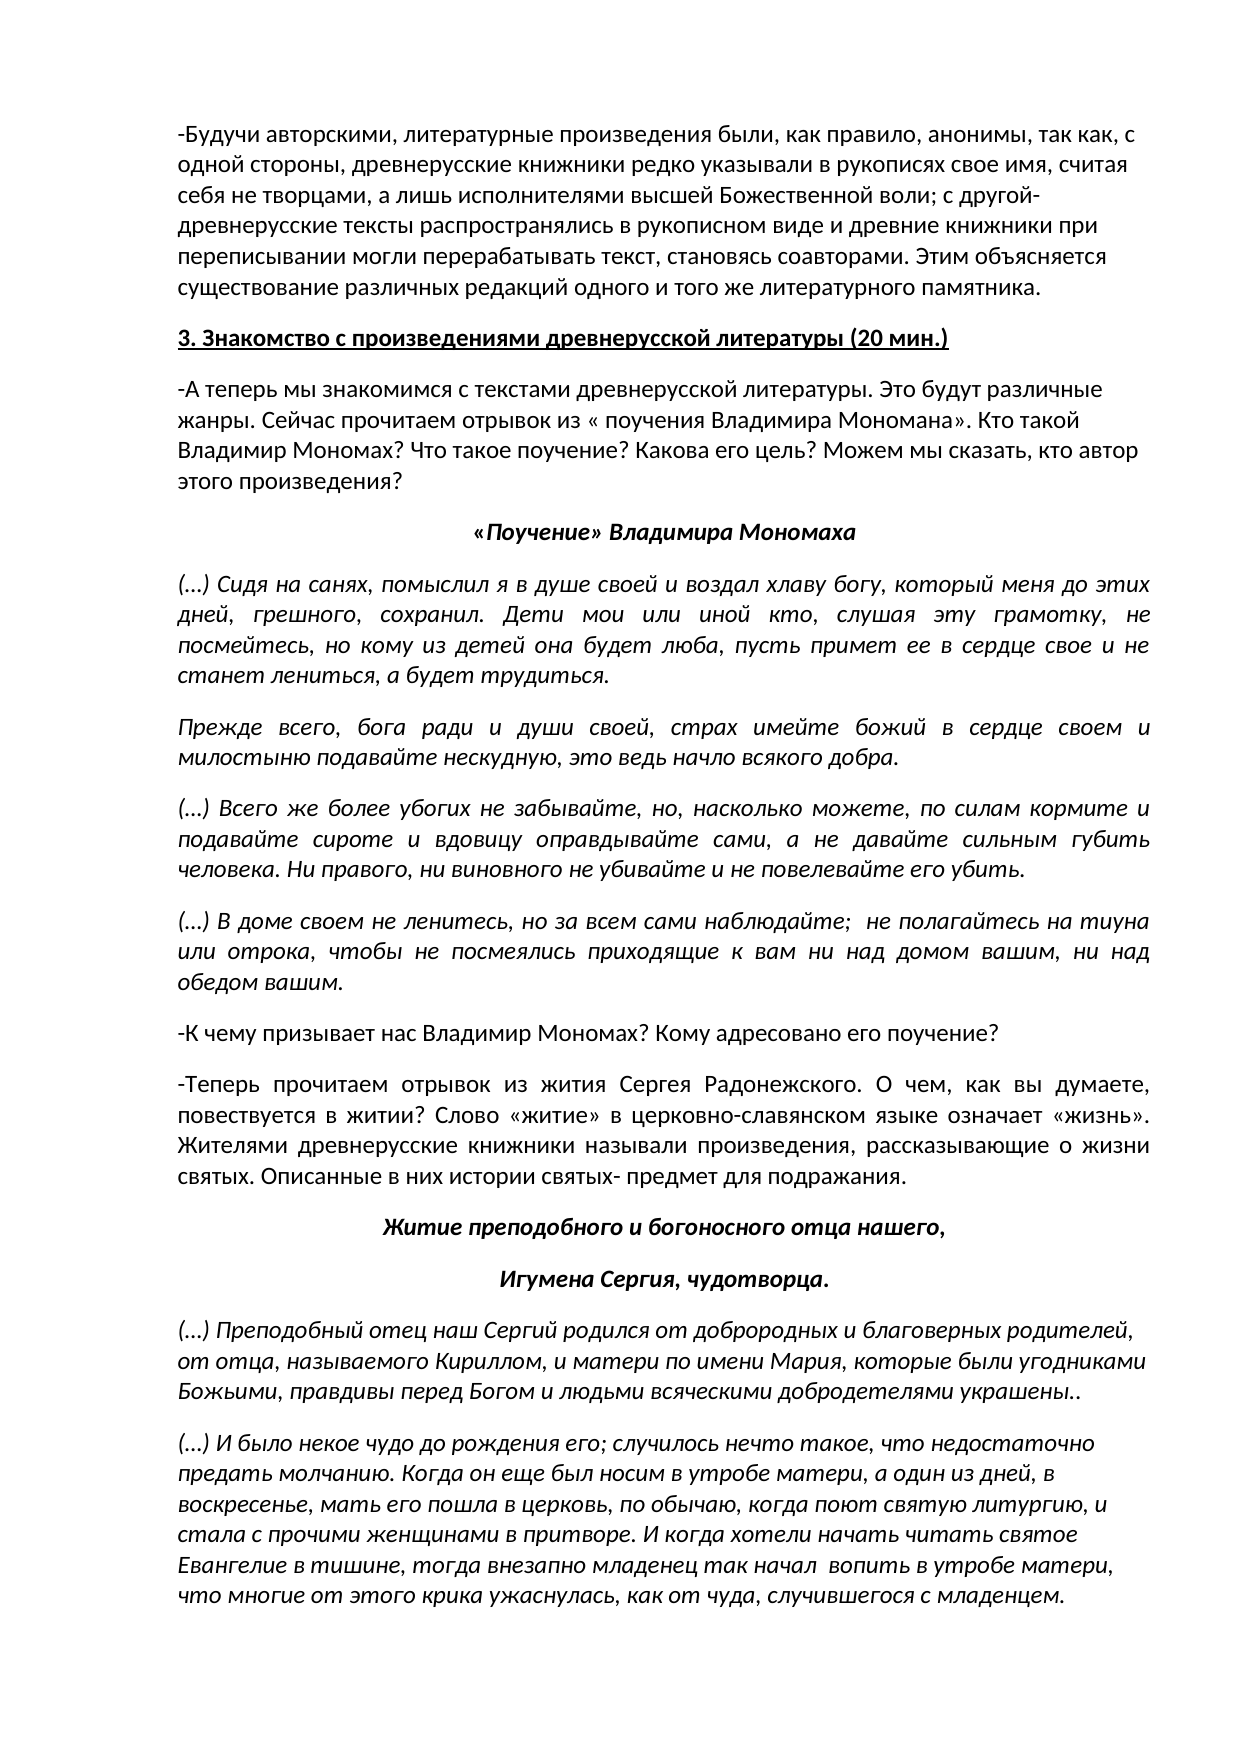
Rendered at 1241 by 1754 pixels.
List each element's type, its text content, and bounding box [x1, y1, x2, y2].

text (…) Сидя на санях, помыслил я в душе своей и воздал хлаву богу, который меня до этих дней, грешного, сохранил. Дети мои или иной кто, слушая эту грамотку, не посмейтесь, но кому из детей она будет люба, пусть примет ее в сердце свое и не станет лениться, а будет трудиться. [177, 568, 1152, 690]
text Прежде всего, бога ради и души своей, страх имейте божий в сердце своем и милостыню подавайте нескудную, это ведь начло всякого добра. [177, 711, 1152, 772]
text (…) Преподобный отец наш Сергий родился от доброродных и благоверных родителей, от отца, называемого Кириллом, и матери по имени Мария, которые были угодниками Божьими, правдивы перед Богом и людьми всяческими добродетелями украшены.. [177, 1314, 1152, 1406]
text (…) В доме своем не ленитесь, но за всем сами наблюдайте; не полагайтесь на тиуна или отрока, чтобы не посмеялись приходящие к вам ни над домом вашим, ни над обедом вашим. [177, 905, 1152, 996]
text -Будучи авторскими, литературные произведения были, как правило, анонимы, так как, с одной стороны, древнерусские книжники редко указывали в рукописях свое имя, считая себя не творцами, а лишь исполнителями высшей Божественной воли; с другой- древнерусские тексты распространялись в рукописном виде и древние книжники при переписывании могли перерабатывать текст, становясь соавторами. Этим объясняется существование различных редакций одного и того же литературного памятника. [177, 118, 1152, 301]
text -Теперь прочитаем отрывок из жития Сергея Радонежского. О чем, как вы думаете, повествуется в житии? Слово «житие» в церковно-славянском языке означает «жизнь». Жителями древнерусские книжники называли произведения, рассказывающие о жизни святых. Описанные в них истории святых- предмет для подражания. [177, 1069, 1152, 1191]
text «Поучение» Владимира Мономаха [177, 516, 1152, 547]
text Житие преподобного и богоносного отца нашего, [177, 1212, 1152, 1242]
text Игумена Сергия, чудотворца. [177, 1263, 1152, 1293]
text -К чему призывает нас Владимир Мономах? Кому адресовано его поучение? [177, 1017, 1152, 1048]
text (…) И было некое чудо до рождения его; случилось нечто такое, что недостаточно предать молчанию. Когда он еще был носим в утробе матери, а один из дней, в воскресенье, мать его пошла в церковь, по обычаю, когда поют святую литургию, и стала с прочими женщинами в притворе. И когда хотели начать читать святое Евангелие в тишине, тогда внезапно младенец так начал вопить в утробе матери, что многие от этого крика ужаснулась, как от чуда, случившегося с младенцем. [177, 1427, 1152, 1610]
text -А теперь мы знакомимся с текстами древнерусской литературы. Это будут различные жанры. Сейчас прочитаем отрывок из « поучения Владимира Мономана». Кто такой Владимир Мономах? Что такое поучение? Какова его цель? Можем мы сказать, кто автор этого произведения? [177, 373, 1152, 496]
text 3. Знакомство с произведениями древнерусской литературы (20 мин.) [177, 322, 1152, 353]
text (…) Всего же более убогих не забывайте, но, насколько можете, по силам кормите и подавайте сироте и вдовицу оправдывайте сами, а не давайте сильным губить человека. Ни правого, ни виновного не убивайте и не повелевайте его убить. [177, 792, 1152, 884]
